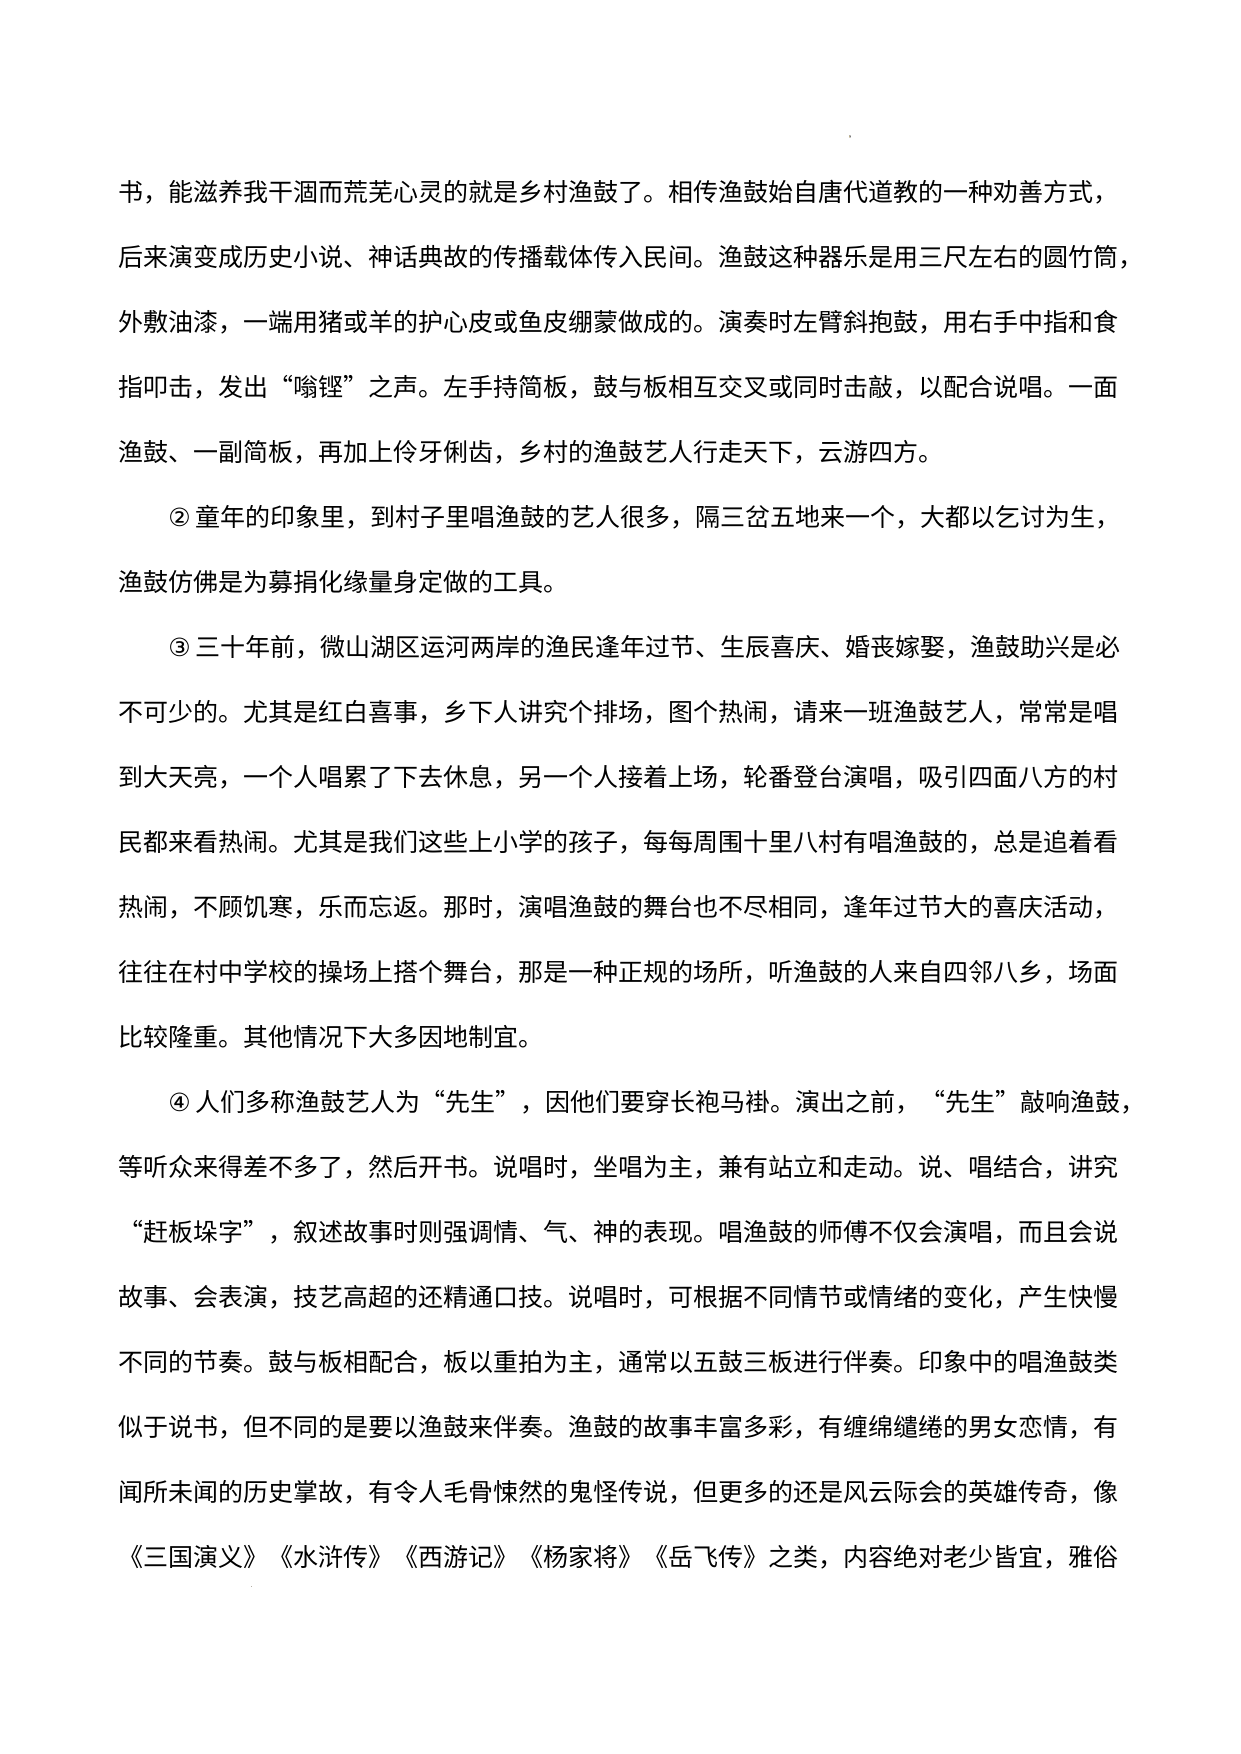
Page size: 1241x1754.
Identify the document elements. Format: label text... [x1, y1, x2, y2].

text ②童年的印象里，到村子里唱渔鼓的艺人很多，隔三岔五地来一个，大都以乞讨为生，渔鼓仿佛是为募捐化缘量身定做的工具。 [118, 483, 1122, 613]
text ③三十年前，微山湖区运河两岸的渔民逢年过节、生辰喜庆、婚丧嫁娶，渔鼓助兴是必不可少的。尤其是红白喜事，乡下人讲究个排场，图个热闹，请来一班渔鼓艺人，常常是唱到大天亮，一个人唱累了下去休息，另一个人接着上场，轮番登台演唱，吸引四面八方的村民都来看热闹。尤其是我们这些上小学的孩子，每每周围十里八村有唱渔鼓的，总是追着看热闹，不顾饥寒，乐而忘返。那时，演唱渔鼓的舞台也不尽相同，逢年过节大的喜庆活动，往往在村中学校的操场上搭个舞台，那是一种正规的场所，听渔鼓的人来自四邻八乡，场面比较隆重。其他情况下大多因地制宜。 [118, 613, 1122, 1068]
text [118, 1068, 1122, 1588]
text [118, 158, 1122, 483]
